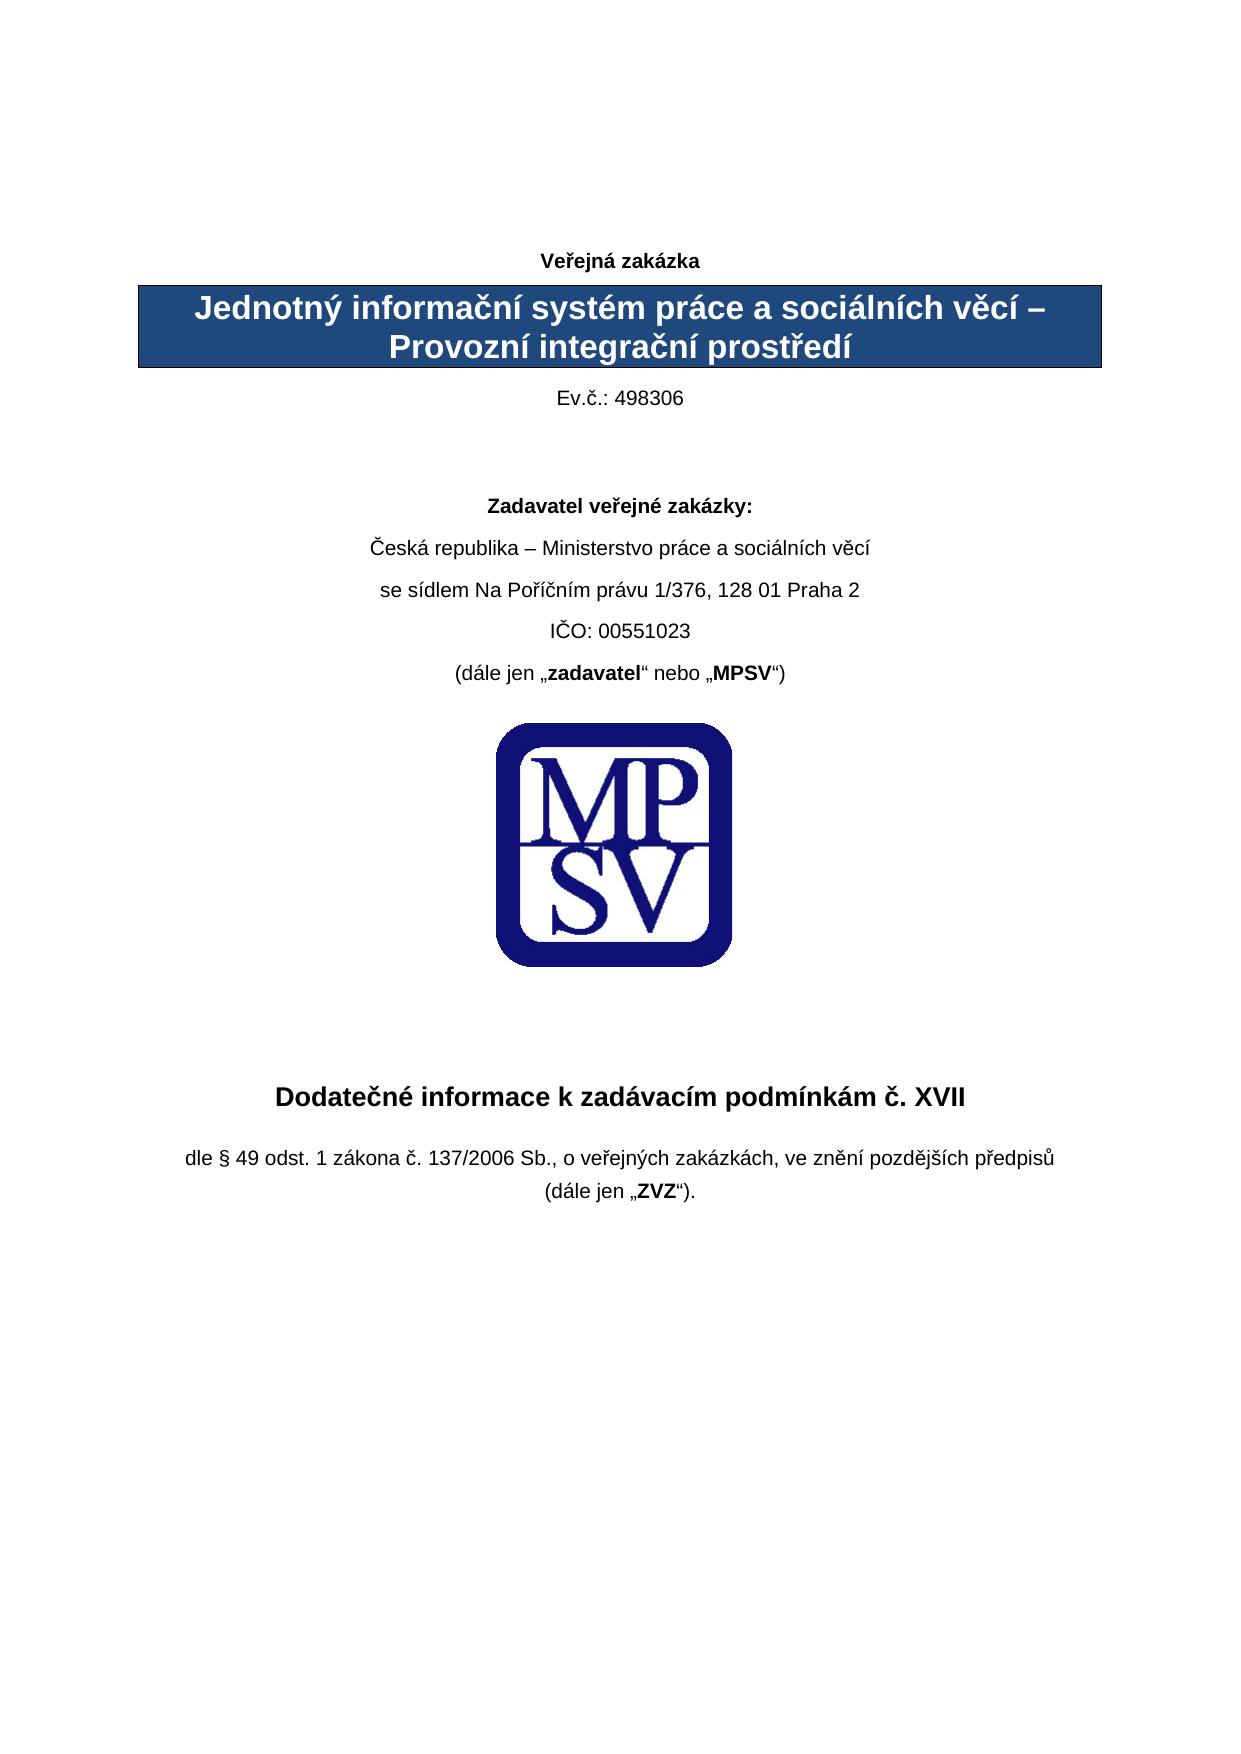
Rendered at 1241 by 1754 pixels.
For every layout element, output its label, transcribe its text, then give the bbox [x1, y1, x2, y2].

text IČO: 00551023 [148, 614, 1093, 643]
text dle § 49 odst. 1 zákona č. 137/2006 Sb., o veřejných zakázkách, ve znění pozdějších předpisů [148, 1136, 1093, 1169]
text Jednotný informační systém práce a sociálních věcí – Provozní integrační prostředí [139, 286, 1101, 367]
text Veřejná zakázka [148, 243, 1093, 273]
text (dále jen „zadavatel“ nebo „MPSV“) [148, 656, 1093, 685]
text (dále jen „ZVZ“). [148, 1169, 1093, 1203]
text Zadavatel veřejné zakázky: [148, 489, 1093, 518]
picture [496, 723, 733, 967]
text Dodatečné informace k zadávacím podmínkám č. XVII [148, 1081, 1093, 1112]
text se sídlem Na Poříčním právu 1/376, 128 01 Praha 2 [148, 572, 1093, 602]
text Česká republika – Ministerstvo práce a sociálních věcí [148, 531, 1093, 560]
text Ev.č.: 498306 [148, 381, 1093, 410]
